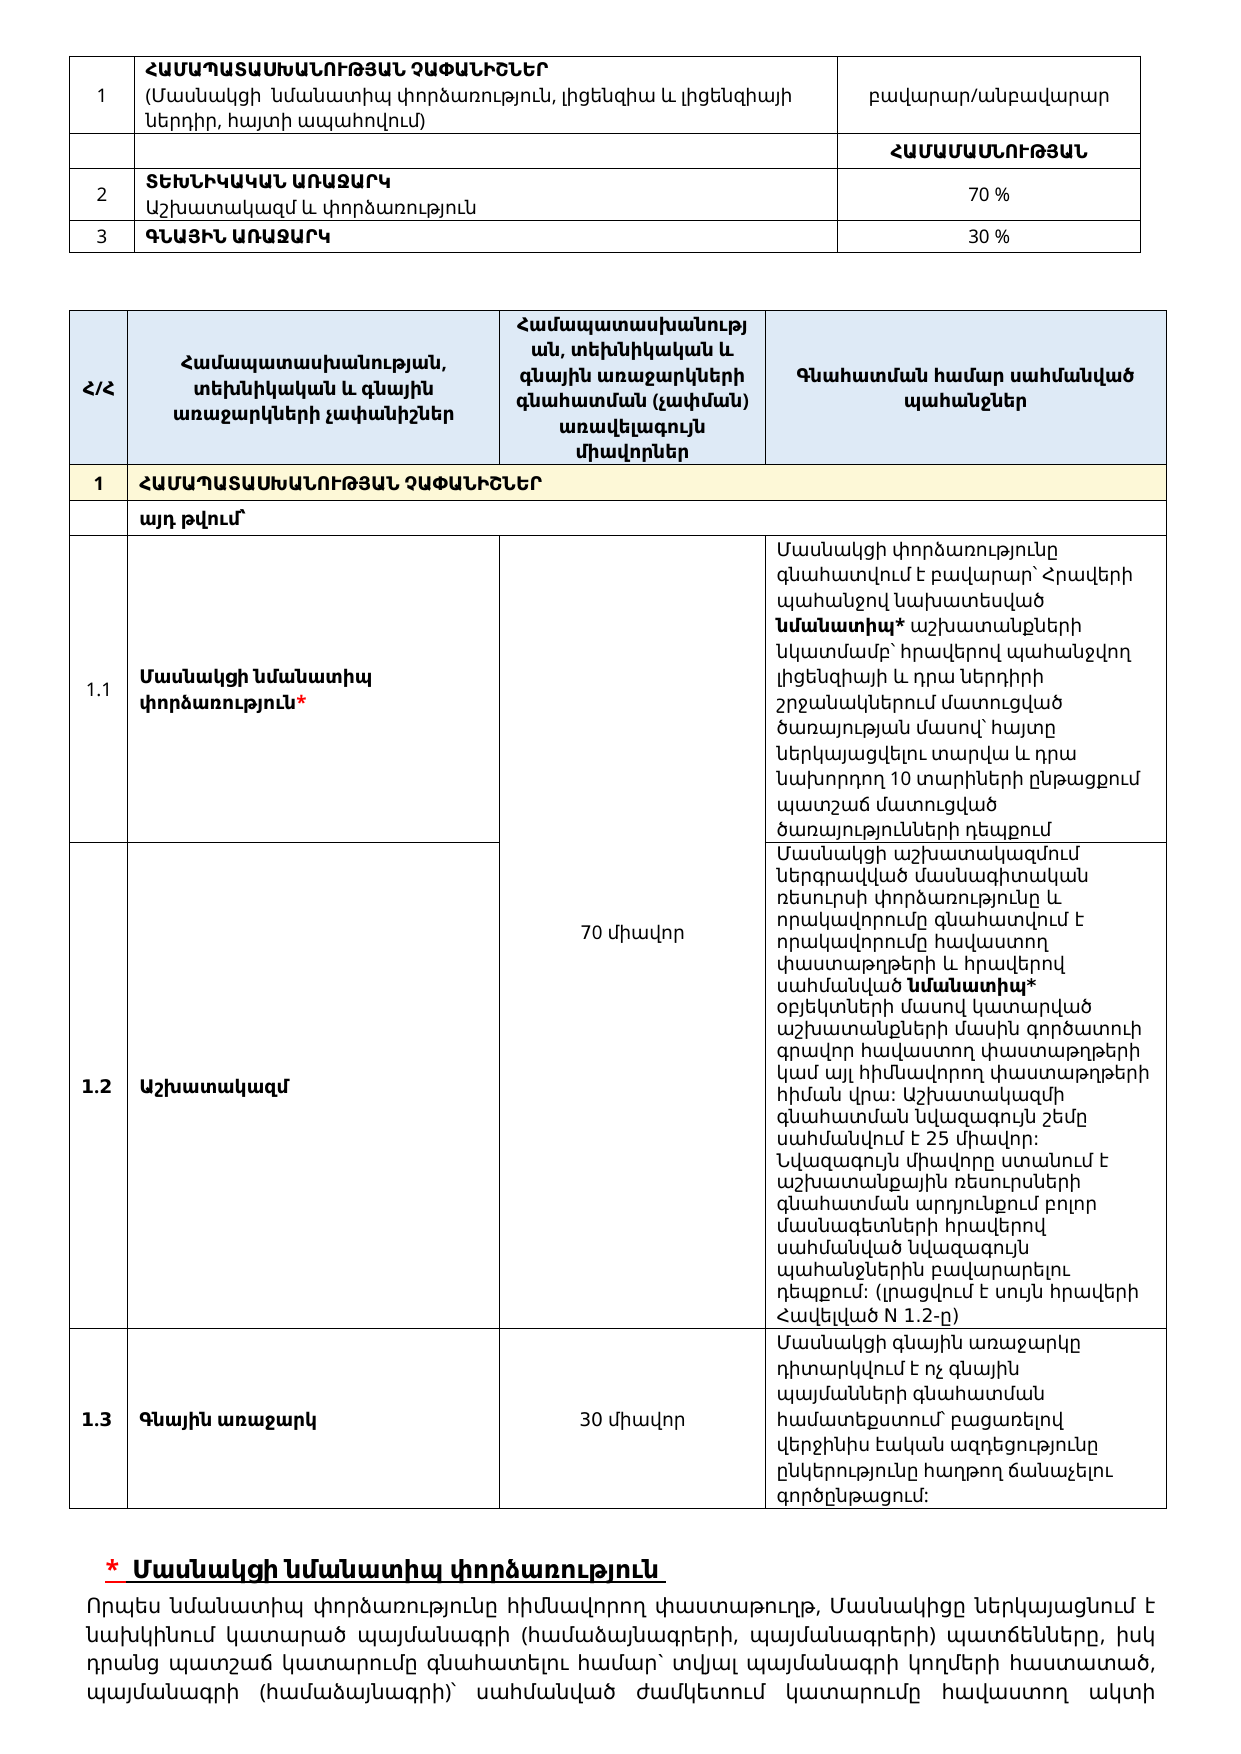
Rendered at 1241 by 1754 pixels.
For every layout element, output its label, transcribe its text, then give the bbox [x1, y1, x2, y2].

table_cell 30 % [838, 221, 1140, 252]
table_cell բավարար/անբավարար [838, 57, 1140, 133]
table_cell [135, 134, 837, 167]
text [86, 1592, 1156, 1705]
table_cell 3 [70, 221, 134, 252]
table_header Համապատասխանության, տեխնիկական և գնային առաջարկների չափանիշներ [128, 311, 499, 464]
table_cell Մասնակցի փորձառությունը գնահատվում է բավարար՝ Հրավերի պահանջով նախատեսված նմանատիպ* աշխատանքների նկատմամբ՝ հրավերով պահանջվող լիցենզիայի և դրա ներդիրի շրջանակներում մատուցված ծառայության մասով՝ հայտը ներկայացվելու տարվա և դրա նախորդող 10 տարիների ընթացքում պատշաճ մատուցված ծառայությունների դեպքում [766, 536, 1166, 842]
table_cell Գնային առաջարկ [128, 1329, 499, 1508]
table_cell Մասնակցի աշխատակազմում ներգրավված մասնագիտական ռեսուրսի փորձառությունը և որակավորումը գնահատվում է որակավորումը հավաստող փաստաթղթերի և հրավերով սահմանված նմանատիպ* օբյեկտների մասով կատարված աշխատանքների մասին գործատուի գրավոր հավաստող փաստաթղթերի կամ այլ հիմնավորող փաստաթղթերի հիման վրա: Աշխատակազմի գնահատման նվազագույն շեմը սահմանվում է 25 միավոր: Նվազագույն միավորը ստանում է աշխատանքային ռեսուրսների գնահատման արդյունքում բոլոր մասնագետների հրավերով սահմանված նվազագույն պահանջներին բավարարելու դեպքում: (լրացվում է սույն հրավերի Հավելված N 1.2-ը) [766, 843, 1166, 1328]
table_cell [70, 134, 134, 167]
text * Մասնակցի նմանատիպ փորձառություն [86, 1552, 1135, 1586]
table_cell Մասնակցի գնային առաջարկը դիտարկվում է ոչ գնային պայմանների գնահատման համատեքստում՝ բացառելով վերջինիս էական ազդեցությունը ընկերությունը հաղթող ճանաչելու գործընթացում: [766, 1329, 1166, 1508]
table_cell ԳՆԱՅԻՆ ԱՌԱՋԱՐԿ [135, 221, 837, 252]
table_cell ՀԱՄԱՄԱՍՆՈՒԹՅԱՆ [838, 134, 1140, 167]
table_cell 1 [70, 57, 134, 133]
table_header Հ/Հ [70, 311, 127, 464]
table_cell ՀԱՄԱՊԱՏԱՍԽԱՆՈՒԹՅԱՆ ՉԱՓԱՆԻՇՆԵՐ (Մասնակցի նմանատիպ փորձառություն, լիցենզիա և լիցենզիայի ներդիր, հայտի ապահովում) [135, 57, 837, 133]
table_cell 1 [70, 465, 127, 500]
table_cell 70 միավոր [500, 536, 765, 1328]
table_cell 2 [70, 169, 134, 219]
table_cell այդ թվում՝ [128, 501, 1166, 535]
table_header Գնահատման համար սահմանված պահանջներ [766, 311, 1166, 464]
table_cell Աշխատակազմ [128, 843, 499, 1328]
table_cell 1.2 [70, 843, 127, 1328]
table_cell Մասնակցի նմանատիպ փորձառություն* [128, 536, 499, 842]
table_cell 30 միավոր [500, 1329, 765, 1508]
table_cell 1.1 [70, 536, 127, 842]
table_cell [70, 501, 127, 535]
table_cell 70 % [838, 169, 1140, 219]
table_cell ՏԵԽՆԻԿԱԿԱՆ ԱՌԱՋԱՐԿ Աշխատակազմ և փորձառություն [135, 169, 837, 219]
table_cell 1.3 [70, 1329, 127, 1508]
table_cell ՀԱՄԱՊԱՏԱՍԽԱՆՈՒԹՅԱՆ ՉԱՓԱՆԻՇՆԵՐ [128, 465, 1166, 500]
table_header Համապատասխանության, տեխնիկական և գնային առաջարկների գնահատման (չափման) առավելագույն միավորներ [500, 311, 765, 464]
